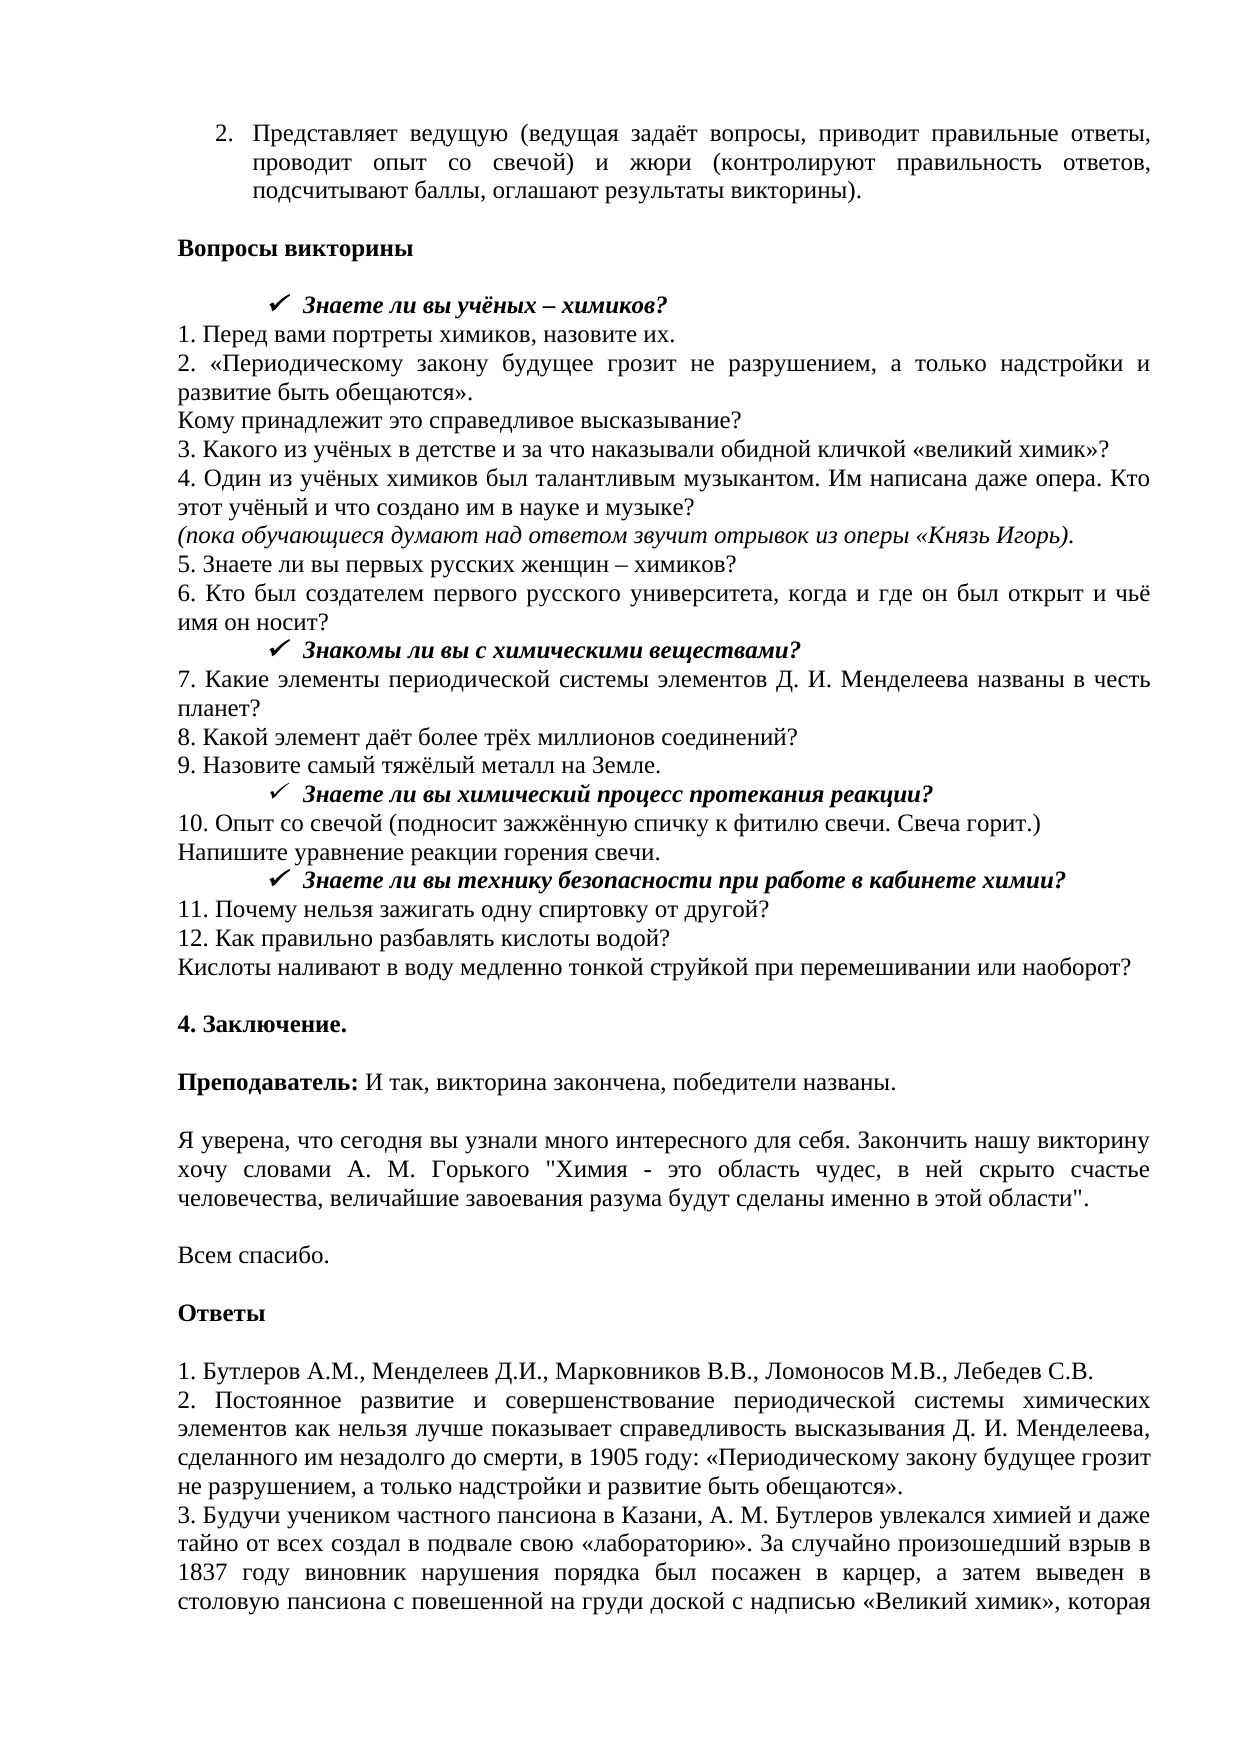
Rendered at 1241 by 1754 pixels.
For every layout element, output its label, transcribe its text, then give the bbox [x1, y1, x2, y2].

text 4. Заключение. [177, 1009, 1152, 1038]
text 2. «Периодическому закону будущее грозит не разрушением, а только надстройки и развитие быть обещаются». [177, 348, 1152, 406]
text (пока обучающиеся думают над ответом звучит отрывок из оперы «Князь Игорь). [177, 521, 1152, 549]
text Преподаватель: И так, викторина закончена, победители названы. [177, 1067, 1152, 1096]
list Знаете ли вы химический процесс протекания реакции? [265, 779, 1152, 808]
text 1. Бутлеров А.М., Менделеев Д.И., Марковников В.В., Ломоносов М.В., Лебедев С.В. [177, 1356, 1152, 1385]
text 11. Почему нельзя зажигать одну спиртовку от другой? [177, 894, 1152, 923]
list Знакомы ли вы с химическими веществами? [265, 636, 1152, 664]
text Всем спасибо. [177, 1241, 1152, 1269]
text Я уверена, что сегодня вы узнали много интересного для себя. Закончить нашу викторину хочу словами А. М. Горького "Химия - это область чудес, в ней скрыто счастье человечества, величайшие завоевания разума будут сделаны именно в этой области". [177, 1125, 1152, 1211]
text Напишите уравнение реакции горения свечи. [177, 837, 1152, 866]
text Кому принадлежит это справедливое высказывание? [177, 406, 1152, 434]
text 8. Какой элемент даёт более трёх миллионов соединений? [177, 722, 1152, 751]
list Представляет ведущую (ведущая задаёт вопросы, приводит правильные ответы, проводит опыт со свечой) и жюри (контролируют правильность ответов, подсчитывают баллы, оглашают результаты викторины). [215, 118, 1152, 204]
text Кислоты наливают в воду медленно тонкой струйкой при перемешивании или наоборот? [177, 952, 1152, 981]
text Вопросы викторины [177, 233, 1152, 262]
text 1. Перед вами портреты химиков, назовите их. [177, 319, 1152, 348]
text 12. Как правильно разбавлять кислоты водой? [177, 923, 1152, 952]
text 7. Какие элементы периодической системы элементов Д. И. Менделеева названы в честь планет? [177, 664, 1152, 722]
text 10. Опыт со свечой (подносит зажжённую спичку к фитилю свечи. Свеча горит.) [177, 808, 1152, 837]
text Ответы [177, 1298, 1152, 1327]
list Знаете ли вы учёных – химиков? [265, 291, 1152, 319]
text 3. Какого из учёных в детстве и за что наказывали обидной кличкой «великий химик»? [177, 434, 1152, 463]
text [177, 1500, 1152, 1615]
text 6. Кто был создателем первого русского университета, когда и где он был открыт и чьё имя он носит? [177, 578, 1152, 636]
text 5. Знаете ли вы первых русских женщин – химиков? [177, 549, 1152, 578]
text 2. Постоянное развитие и совершенствование периодической системы химических элементов как нельзя лучше показывает справедливость высказывания Д. И. Менделеева, сделанного им незадолго до смерти, в 1905 году: «Периодическому закону будущее грозит не разрушением, а только надстройки и развитие быть обещаются». [177, 1385, 1152, 1500]
text 9. Назовите самый тяжёлый металл на Земле. [177, 751, 1152, 779]
list Знаете ли вы технику безопасности при работе в кабинете химии? [265, 866, 1152, 894]
text 4. Один из учёных химиков был талантливым музыкантом. Им написана даже опера. Кто этот учёный и что создано им в науке и музыке? [177, 463, 1152, 521]
